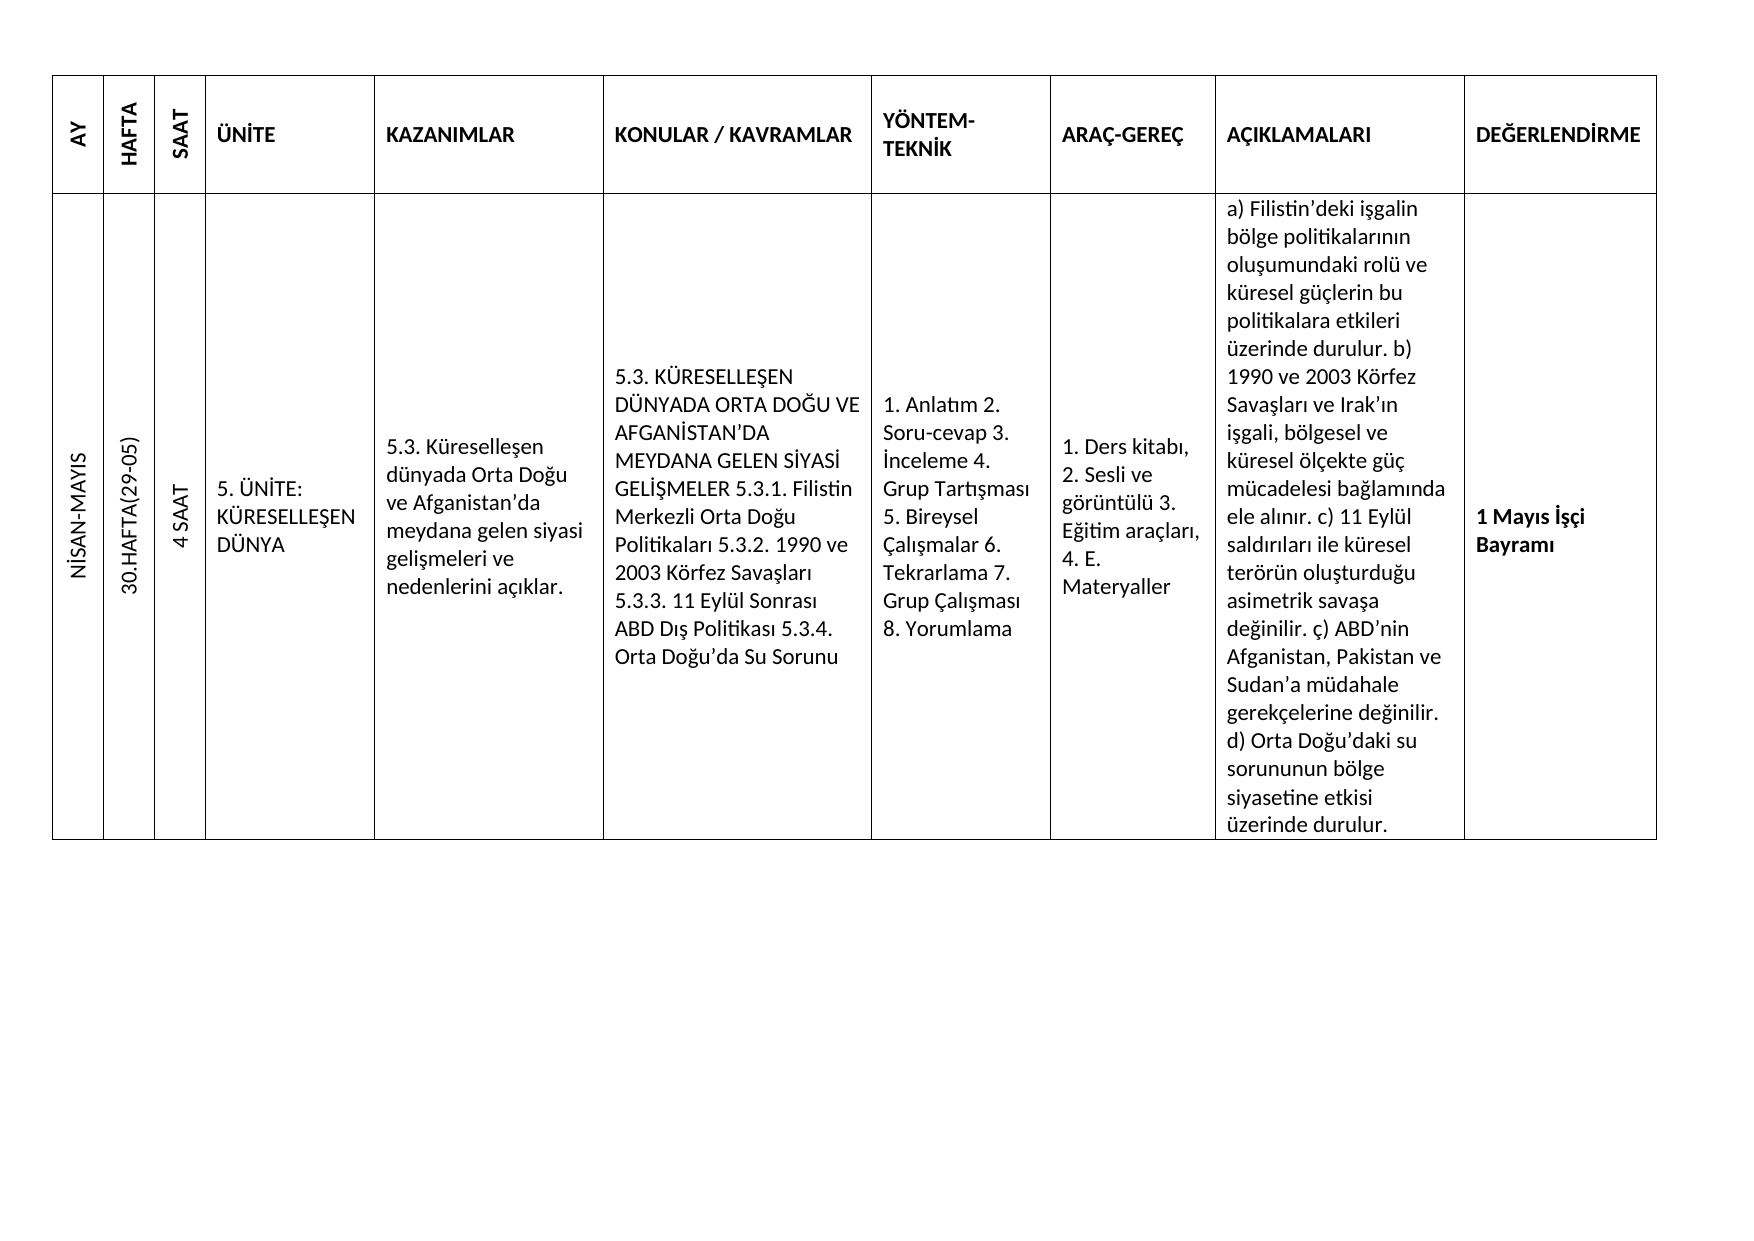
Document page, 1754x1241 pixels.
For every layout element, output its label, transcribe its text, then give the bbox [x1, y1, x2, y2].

table_header SAAT [155, 76, 205, 193]
table_cell 5.3. Küreselleşen dünyada Orta Doğu ve Afganistan’da meydana gelen siyasi gelişmeleri ve nedenlerini açıklar. [375, 194, 603, 839]
table_header KONULAR / KAVRAMLAR [604, 76, 871, 193]
table_cell 5.3. KÜRESELLEŞEN DÜNYADA ORTA DOĞU VE AFGANİSTAN’DA MEYDANA GELEN SİYASİ GELİŞMELER 5.3.1. Filistin Merkezli Orta Doğu Politikaları 5.3.2. 1990 ve 2003 Körfez Savaşları 5.3.3. 11 Eylül Sonrası ABD Dış Politikası 5.3.4. Orta Doğu’da Su Sorunu [604, 194, 871, 839]
table_header YÖNTEM-TEKNİK [872, 76, 1050, 193]
table_header DEĞERLENDİRME [1465, 76, 1656, 193]
table_header AY [53, 76, 103, 193]
table_cell a) Filistin’deki işgalin bölge politikalarının oluşumundaki rolü ve küresel güçlerin bu politikalara etkileri üzerinde durulur. b) 1990 ve 2003 Körfez Savaşları ve Irak’ın işgali, bölgesel ve küresel ölçekte güç mücadelesi bağlamında ele alınır. c) 11 Eylül saldırıları ile küresel terörün oluşturduğu asimetrik savaşa değinilir. ç) ABD’nin Afganistan, Pakistan ve Sudan’a müdahale gerekçelerine değinilir. d) Orta Doğu’daki su sorununun bölge siyasetine etkisi üzerinde durulur. [1216, 194, 1464, 839]
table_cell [872, 194, 1050, 839]
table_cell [1051, 194, 1215, 839]
table_cell 5. ÜNİTE: KÜRESELLEŞEN DÜNYA [206, 194, 374, 839]
table_header AÇIKLAMALARI [1216, 76, 1464, 193]
table_header ÜNİTE [206, 76, 374, 193]
table_header KAZANIMLAR [375, 76, 603, 193]
table_header HAFTA [104, 76, 154, 193]
table_cell 4 SAAT [155, 194, 205, 839]
table_cell 1 Mayıs İşçi Bayramı [1465, 194, 1656, 839]
table_cell NİSAN-MAYIS [53, 194, 103, 839]
table_cell 30.HAFTA(29-05) [104, 194, 154, 839]
table_header ARAÇ-GEREÇ [1051, 76, 1215, 193]
